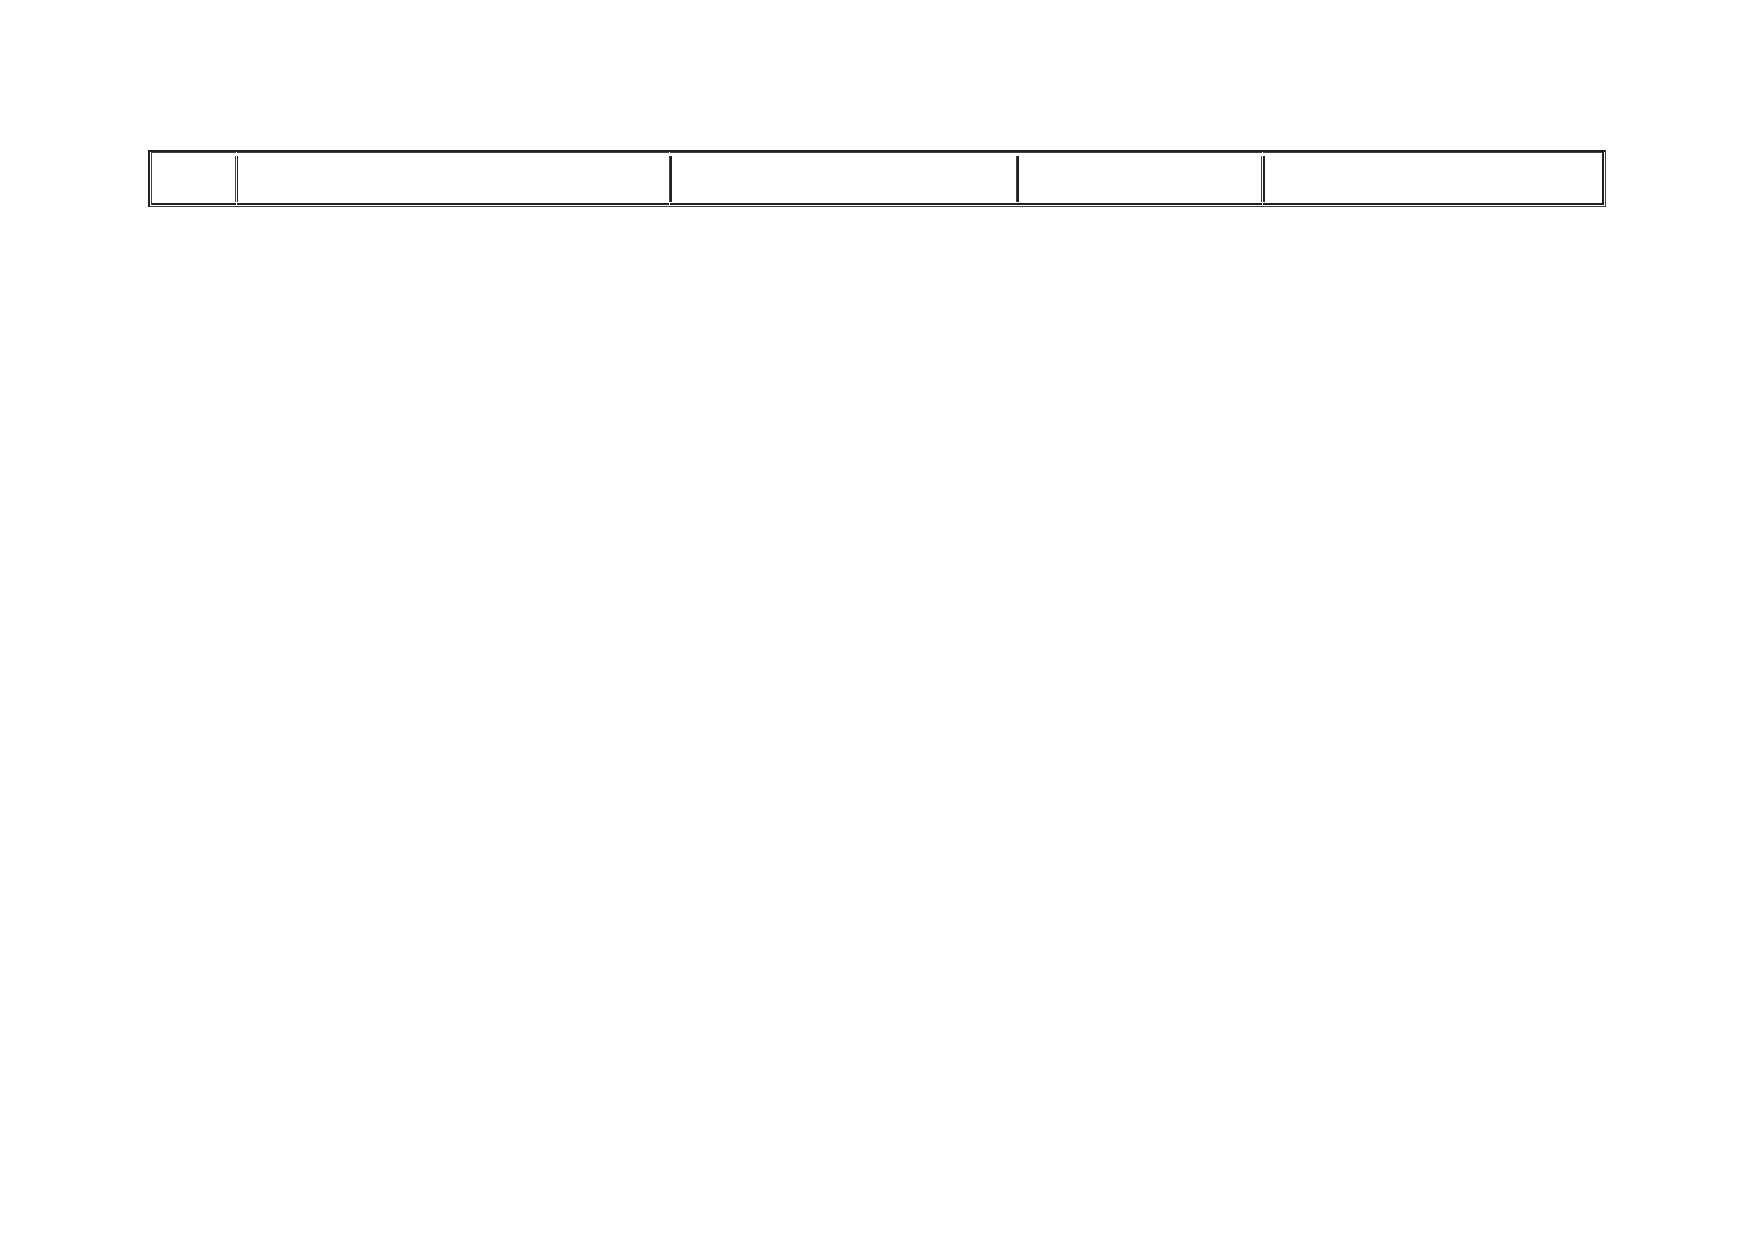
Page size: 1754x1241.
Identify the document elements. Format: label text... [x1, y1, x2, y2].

table_cell 8. [152, 153, 237, 203]
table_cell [237, 152, 670, 203]
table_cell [1017, 152, 1263, 203]
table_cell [670, 153, 1017, 203]
table_cell [1263, 153, 1602, 203]
